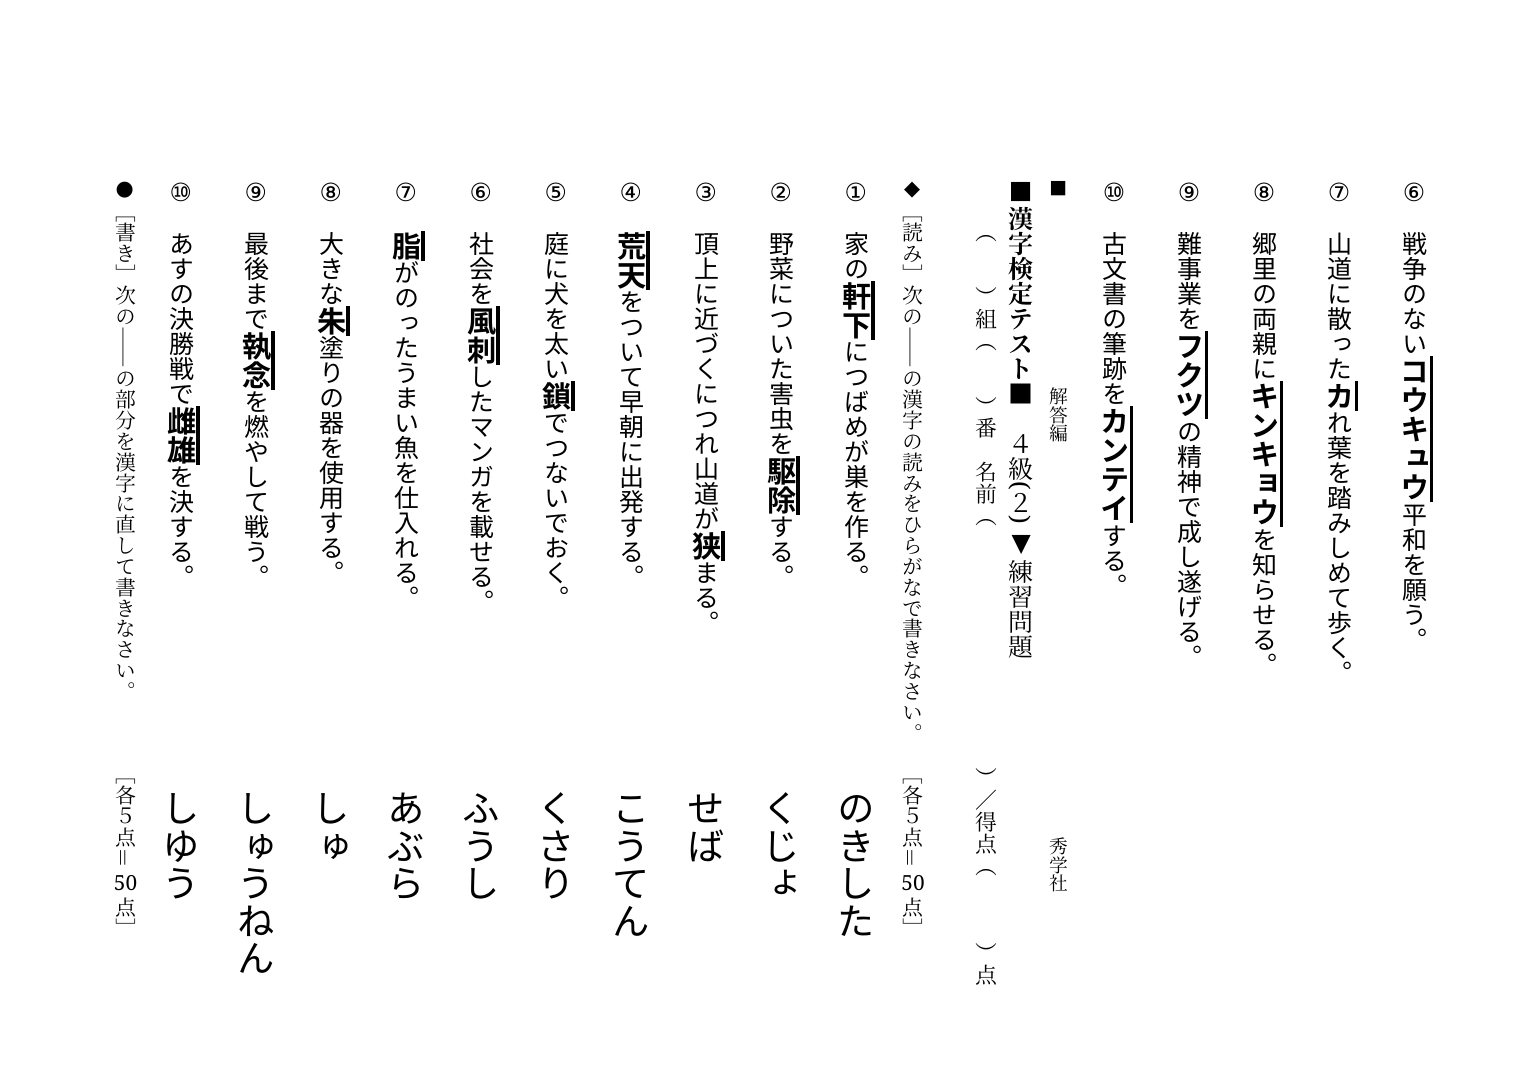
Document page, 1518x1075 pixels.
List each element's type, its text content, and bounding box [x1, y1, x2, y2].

text （ ）組（ ）番 名前（ ）／得点（ ）点 [969, 177, 1003, 986]
text ■漢字検定テスト■ ４級(２) ▼練習問題 [1003, 177, 1040, 986]
text ⑥ 戦争のないコウキュウ平和を願う。 [1378, 177, 1453, 986]
text ⑩ 古文書の筆跡をカンテイする。 [1078, 177, 1153, 986]
text ●［書き］次の――の部分を漢字に直して書きなさい。 ［各５点＝50点］ [107, 177, 144, 986]
text ⑤ 庭に犬を太い鎖でつないでおく。 くさり [519, 177, 594, 986]
text ◆［読み］次の――の漢字の読みをひらがなで書きなさい。 ［各５点＝50点］ [894, 177, 932, 986]
text ④ 荒天をついて早朝に出発する。 こうてん [594, 177, 669, 986]
text ① 家の軒下につばめが巣を作る。 のきした [819, 177, 894, 986]
text ⑧ 郷里の両親にキンキョウを知らせる。 [1228, 177, 1303, 986]
text ⑨ 最後まで執念を燃やして戦う。 しゅうねん [219, 177, 294, 986]
text ⑨ 難事業をフクツの精神で成し遂げる。 [1153, 177, 1228, 986]
text ■ 解答編 秀学社 [1040, 177, 1078, 986]
text ② 野菜についた害虫を駆除する。 くじょ [744, 177, 819, 986]
text ⑥ 社会を風刺したマンガを載せる。 ふうし [444, 177, 519, 986]
text ⑧ 大きな朱塗りの器を使用する。 しゅ [294, 177, 369, 986]
text ⑦ 脂がのったうまい魚を仕入れる。 あぶら [369, 177, 444, 986]
text ⑩ あすの決勝戦で雌雄を決する。 しゆう [144, 177, 219, 986]
text ③ 頂上に近づくにつれ山道が狭まる。 せば [669, 177, 744, 986]
text ⑦ 山道に散ったカれ葉を踏みしめて歩く。 [1303, 177, 1378, 986]
